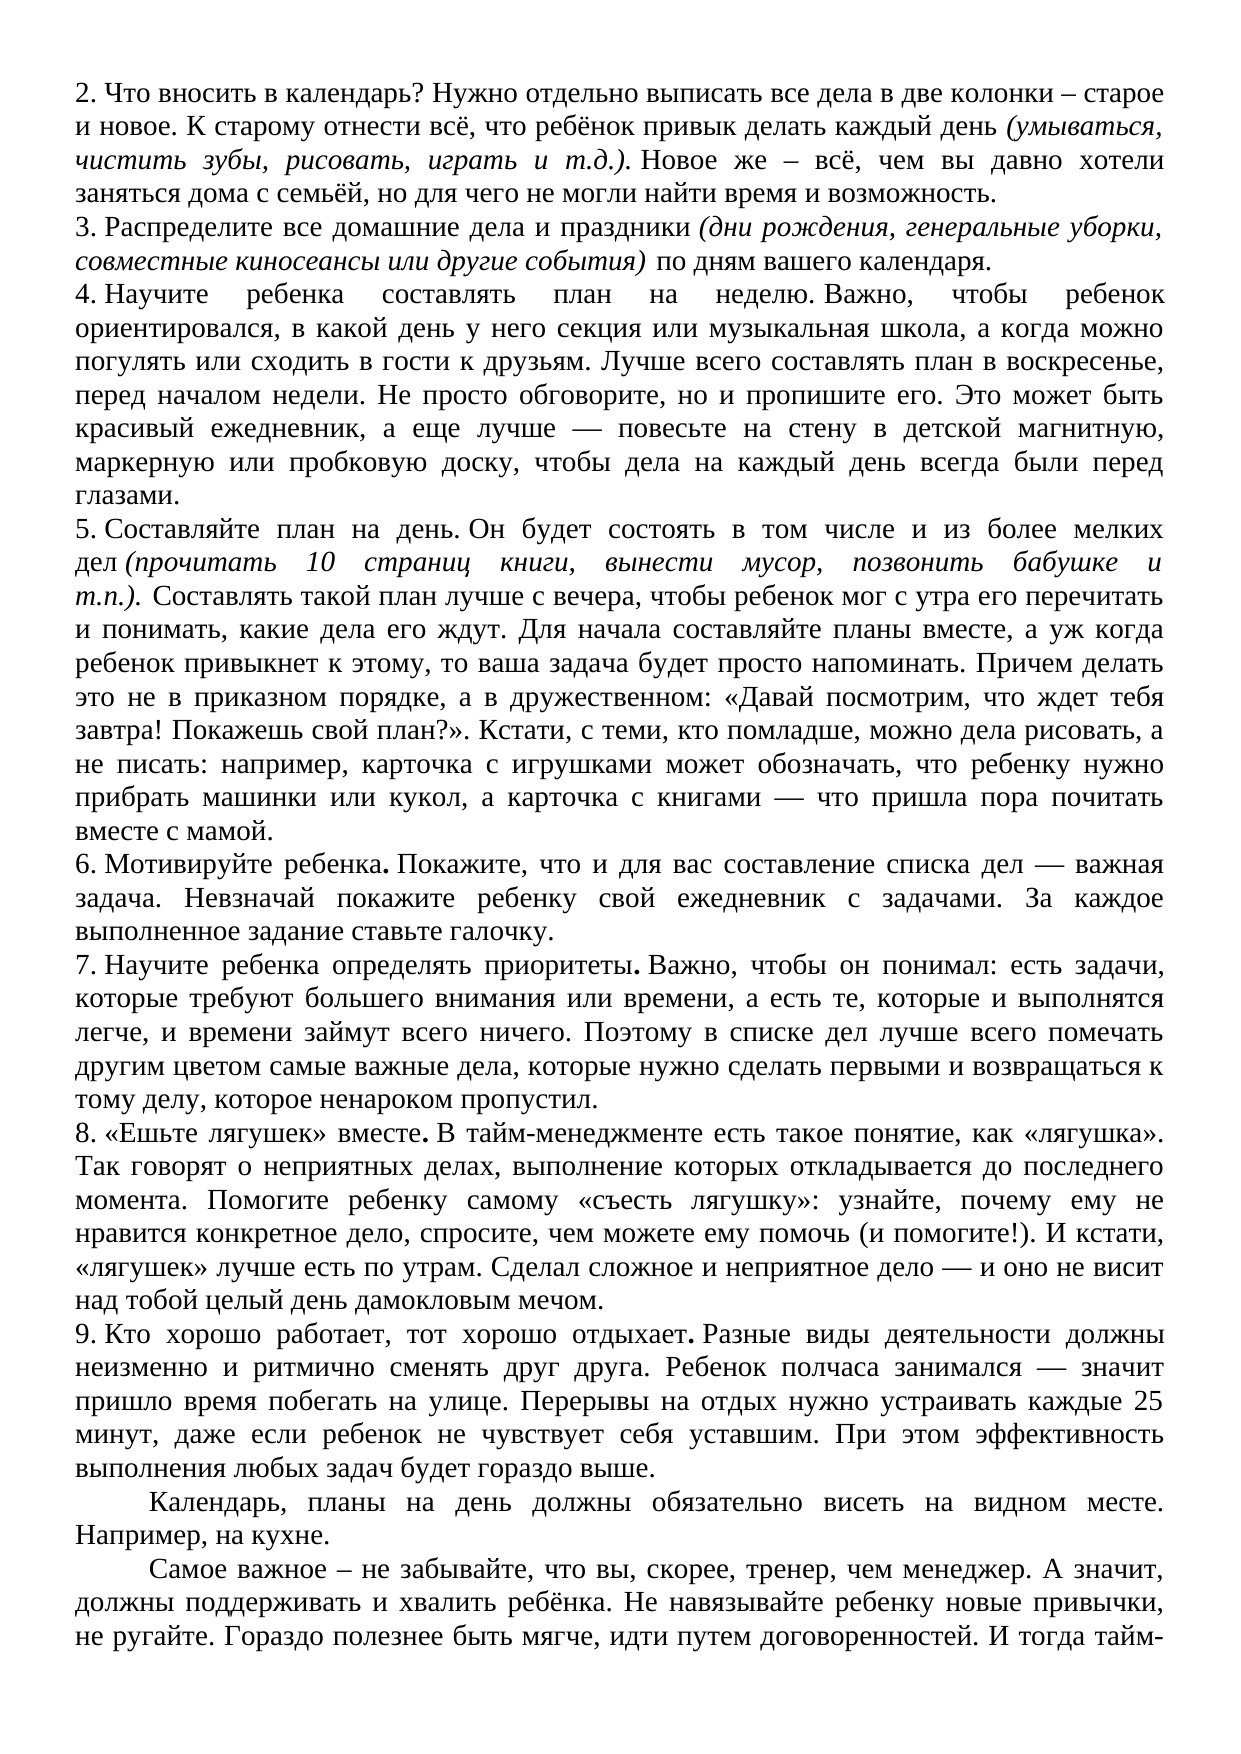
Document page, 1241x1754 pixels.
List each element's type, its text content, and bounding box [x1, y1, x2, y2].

text 3. Распределите все домашние дела и праздники (дни рождения, генеральные уборки, совместные киносеансы или другие события) по дням вашего календаря. [75, 209, 1165, 276]
text 8. «Ешьте лягушек» вместе. В тайм-менеджменте есть такое понятие, как «лягушка». Так говорят о неприятных делах, выполнение которых откладывается до последнего момента. Помогите ребенку самому «съесть лягушку»: узнайте, почему ему не нравится конкретное дело, спросите, чем можете ему помочь (и помогите!). И кстати, «лягушек» лучше есть по утрам. Сделал сложное и неприятное дело — и оно не висит над тобой целый день дамокловым мечом. [75, 1115, 1165, 1316]
text 4. Научите ребенка составлять план на неделю. Важно, чтобы ребенок ориентировался, в какой день у него секция или музыкальная школа, а когда можно погулять или сходить в гости к друзьям. Лучше всего составлять план в воскресенье, перед началом недели. Не просто обговорите, но и пропишите его. Это может быть красивый ежедневник, а еще лучше — повесьте на стену в детской магнитную, маркерную или пробковую доску, чтобы дела на каждый день всегда были перед глазами. [75, 276, 1165, 511]
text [75, 1551, 1165, 1651]
text 5. Составляйте план на день. Он будет состоять в том числе и из более мелких дел (прочитать 10 страниц книги, вынести мусор, позвонить бабушке и т.п.). Составлять такой план лучше с вечера, чтобы ребенок мог с утра его перечитать и понимать, какие дела его ждут. Для начала составляйте планы вместе, а уж когда ребенок привыкнет к этому, то ваша задача будет просто напоминать. Причем делать это не в приказном порядке, а в дружественном: «Давай посмотрим, что ждет тебя завтра! Покажешь свой план?». Кстати, с теми, кто помладше, можно дела рисовать, а не писать: например, карточка с игрушками может обозначать, что ребенку нужно прибрать машинки или кукол, а карточка с книгами — что пришла пора почитать вместе с мамой. [75, 511, 1165, 846]
text 6. Мотивируйте ребенка. Покажите, что и для вас составление списка дел — важная задача. Невзначай покажите ребенку свой ежедневник с задачами. За каждое выполненное задание ставьте галочку. [75, 846, 1165, 947]
text 2. Что вносить в календарь? Нужно отдельно выписать все дела в две колонки – старое и новое. К старому отнести всё, что ребёнок привык делать каждый день (умываться, чистить зубы, рисовать, играть и т.д.). Новое же – всё, чем вы давно хотели заняться дома с семьёй, но для чего не могли найти время и возможность. [75, 75, 1165, 209]
text 7. Научите ребенка определять приоритеты. Важно, чтобы он понимал: есть задачи, которые требуют большего внимания или времени, а есть те, которые и выполнятся легче, и времени займут всего ничего. Поэтому в списке дел лучше всего помечать другим цветом самые важные дела, которые нужно сделать первыми и возвращаться к тому делу, которое ненароком пропустил. [75, 947, 1165, 1115]
text Календарь, планы на день должны обязательно висеть на видном месте. Например, на кухне. [75, 1484, 1165, 1551]
text 9. Кто хорошо работает, тот хорошо отдыхает. Разные виды деятельности должны неизменно и ритмично сменять друг друга. Ребенок полчаса занимался — значит пришло время побегать на улице. Перерывы на отдых нужно устраивать каждые 25 минут, даже если ребенок не чувствует себя уставшим. При этом эффективность выполнения любых задач будет гораздо выше. [75, 1316, 1165, 1484]
